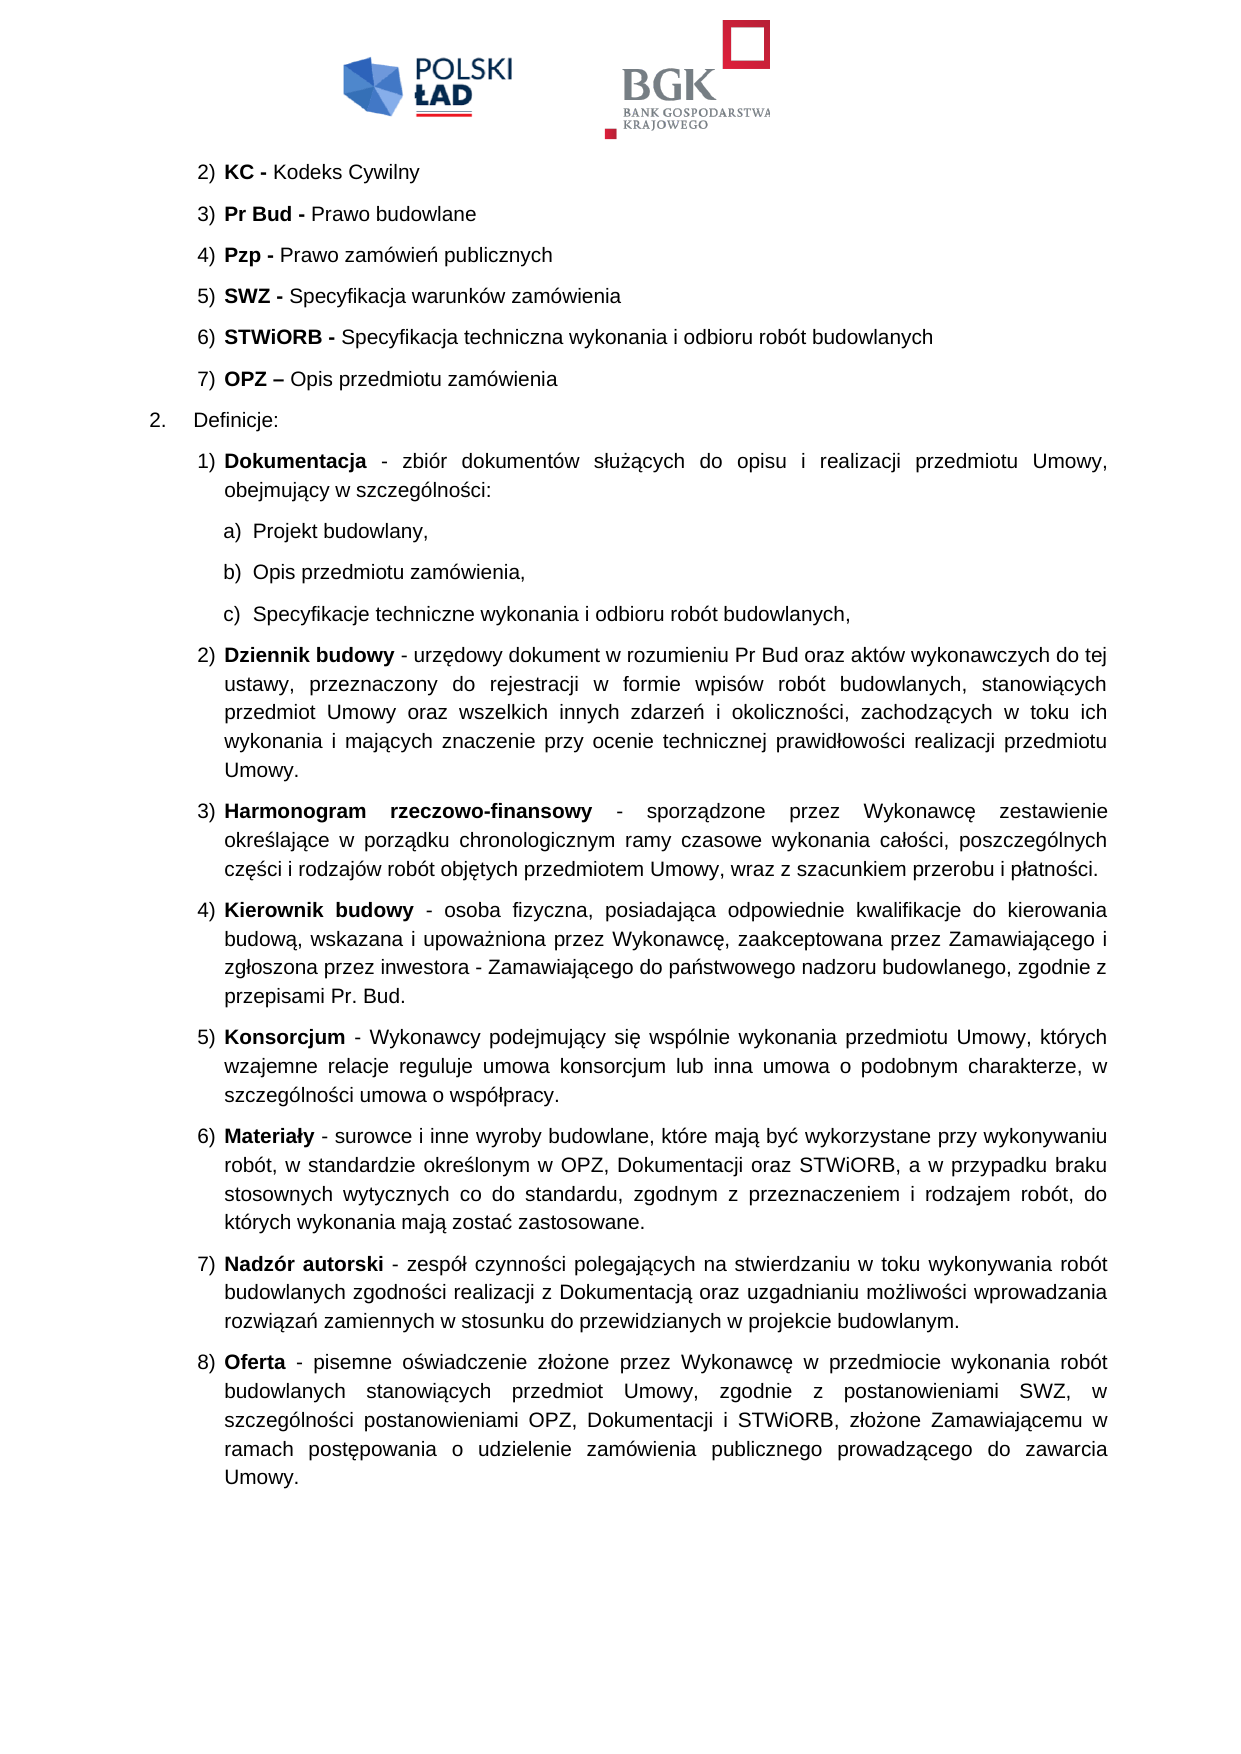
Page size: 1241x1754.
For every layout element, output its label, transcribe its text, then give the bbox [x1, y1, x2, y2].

list Dokumentacja - zbiór dokumentów służących do opisu i realizacji przedmiotu Umowy, obejmujący w szczególności: [197, 449, 1108, 502]
list Nadzór autorski - zespół czynności polegających na stwierdzaniu w toku wykonywania robót budowlanych zgodności realizacji z Dokumentacją oraz uzgadnianiu możliwości wprowadzania rozwiązań zamiennych w stosunku do przewidzianych w projekcie budowlanym. [197, 1251, 1108, 1333]
picture [604, 20, 770, 139]
list Projekt budowlany, [223, 519, 1108, 543]
picture [331, 28, 541, 148]
list Materiały - surowce i inne wyroby budowlane, które mają być wykorzystane przy wykonywaniu robót, w standardzie określonym w OPZ, Dokumentacji oraz STWiORB, a w przypadku braku stosownych wytycznych co do standardu, zgodnym z przeznaczeniem i rodzajem robót, do których wykonania mają zostać zastosowane. [197, 1124, 1108, 1234]
list KC - Kodeks Cywilny [197, 160, 1108, 184]
list Dziennik budowy - urzędowy dokument w rozumieniu Pr Bud oraz aktów wykonawczych do tej ustawy, przeznaczony do rejestracji w formie wpisów robót budowlanych, stanowiących przedmiot Umowy oraz wszelkich innych zdarzeń i okoliczności, zachodzących w toku ich wykonania i mających znaczenie przy ocenie technicznej prawidłowości realizacji przedmiotu Umowy. [197, 643, 1108, 782]
list SWZ - Specyfikacja warunków zamówienia [197, 284, 1108, 308]
list OPZ – Opis przedmiotu zamówienia [197, 366, 1108, 390]
list Harmonogram rzeczowo-finansowy - sporządzone przez Wykonawcę zestawienie określające w porządku chronologicznym ramy czasowe wykonania całości, poszczególnych części i rodzajów robót objętych przedmiotem Umowy, wraz z szacunkiem przerobu i płatności. [197, 799, 1108, 880]
list Pr Bud - Prawo budowlane [197, 201, 1108, 225]
list Oferta - pisemne oświadczenie złożone przez Wykonawcę w przedmiocie wykonania robót budowlanych stanowiących przedmiot Umowy, zgodnie z postanowieniami SWZ, w szczególności postanowieniami OPZ, Dokumentacji i STWiORB, złożone Zamawiającemu w ramach postępowania o udzielenie zamówienia publicznego prowadzącego do zawarcia Umowy. [197, 1350, 1108, 1489]
list Pzp - Prawo zamówień publicznych [197, 243, 1108, 267]
list Kierownik budowy - osoba fizyczna, posiadająca odpowiednie kwalifikacje do kierowania budową, wskazana i upoważniona przez Wykonawcę, zaakceptowana przez Zamawiającego i zgłoszona przez inwestora - Zamawiającego do państwowego nadzoru budowlanego, zgodnie z przepisami Pr. Bud. [197, 898, 1108, 1008]
list STWiORB - Specyfikacja techniczna wykonania i odbioru robót budowlanych [197, 325, 1108, 349]
list Opis przedmiotu zamówienia, [223, 560, 1108, 584]
list Konsorcjum - Wykonawcy podejmujący się wspólnie wykonania przedmiotu Umowy, których wzajemne relacje reguluje umowa konsorcjum lub inna umowa o podobnym charakterze, w szczególności umowa o współpracy. [197, 1025, 1108, 1107]
list Definicje: [149, 408, 1108, 432]
list Specyfikacje techniczne wykonania i odbioru robót budowlanych, [223, 601, 1108, 625]
